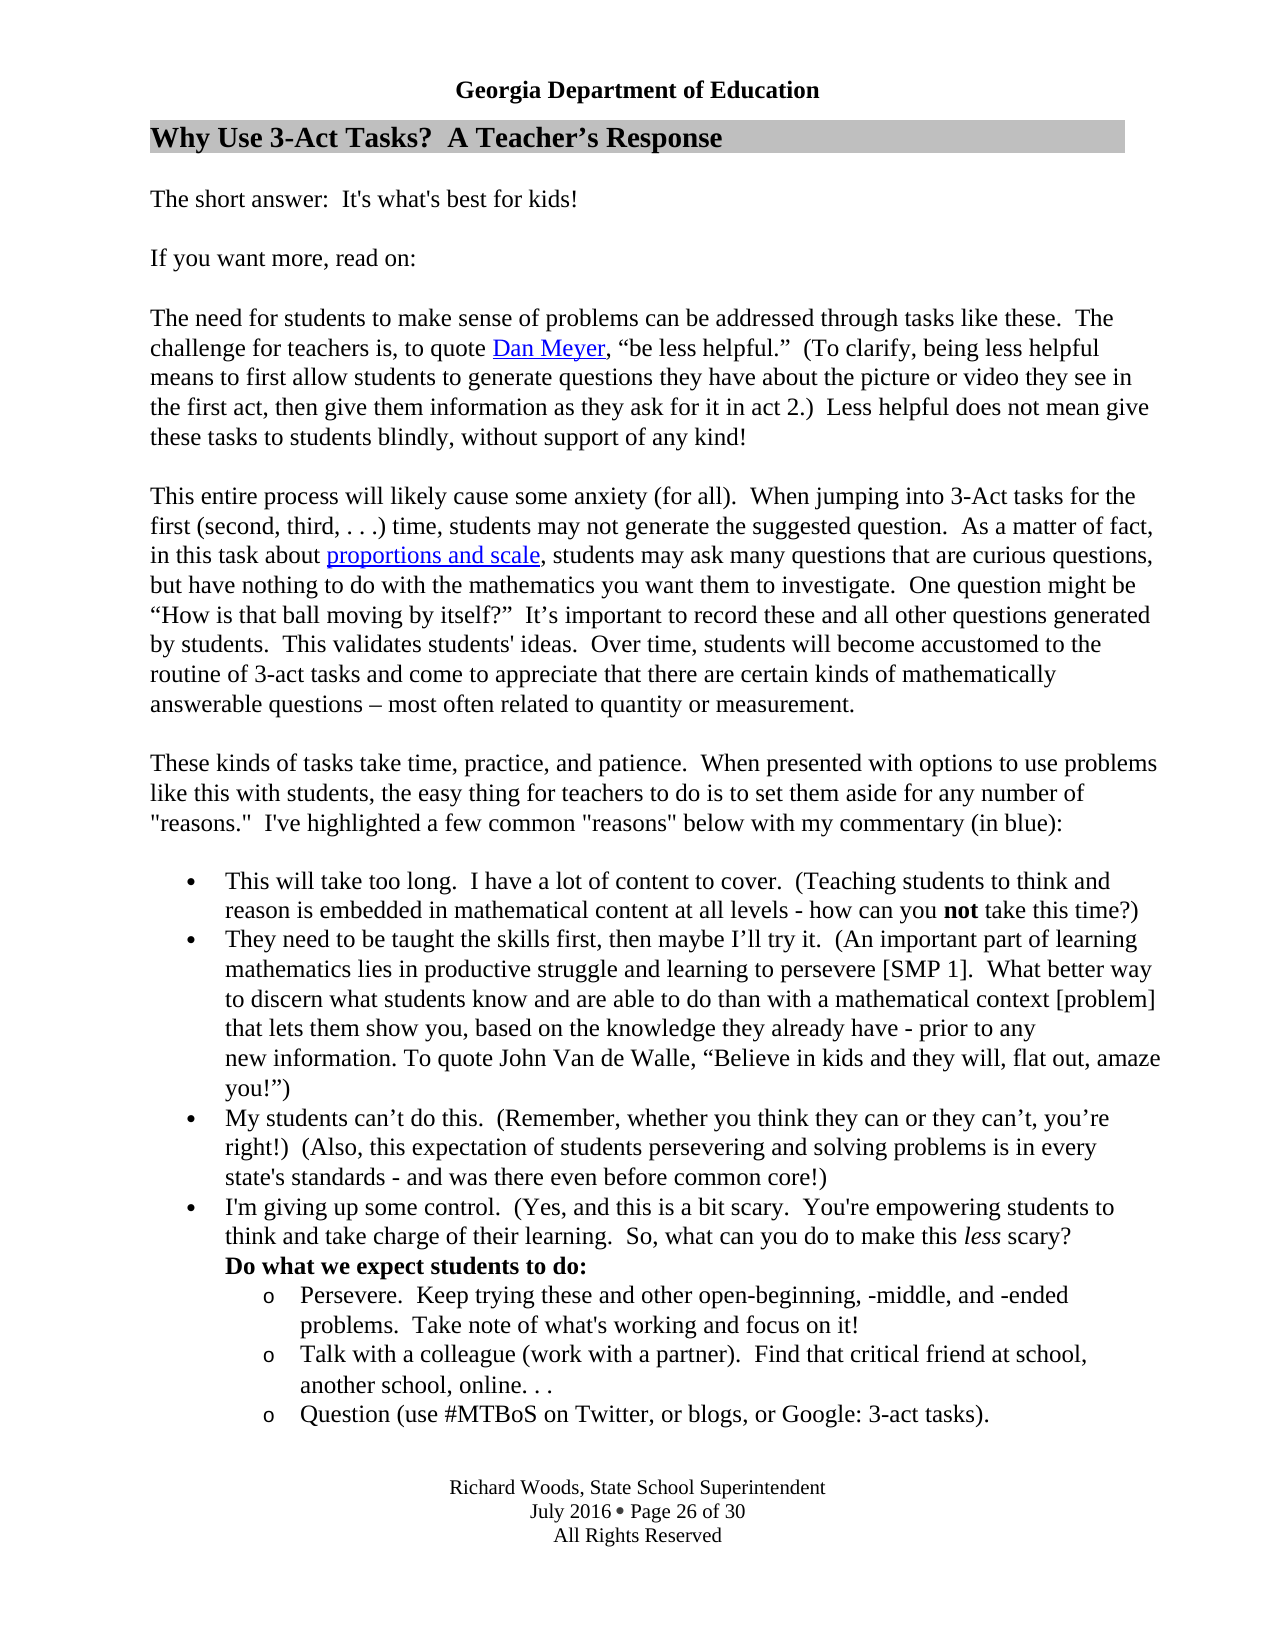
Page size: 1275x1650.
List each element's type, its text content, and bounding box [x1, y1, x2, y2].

list This will take too long. I have a lot of content to cover. (Teaching students to think and reason is embedded in mathematical content at all levels - how can you not take this time?) [150, 866, 1125, 923]
list Question (use #MTBoS on Twitter, or blogs, or Google: 3-act tasks). [262, 1398, 1162, 1428]
text This entire process will likely cause some anxiety (for all). When jumping into 3-Act tasks for the first (second, third, . . .) time, students may not generate the suggested question. As a matter of fact, in this task about proportions and scale, students may ask many questions that are curious questions, but have nothing to do with the mathematics you want them to investigate. One question might be “How is that ball moving by itself?” It’s important to record these and all other questions generated by students. This validates students' ideas. Over time, students will become accustomed to the routine of 3-act tasks and come to appreciate that there are certain kinds of mathematically answerable questions – most often related to quantity or measurement. [150, 480, 1162, 718]
text The need for students to make sense of problems can be addressed through tasks like these. The challenge for teachers is, to quote Dan Meyer, “be less helpful.” (To clarify, being less helpful means to first allow students to generate questions they have about the picture or video they see in the first act, then give them information as they ask for it in act 2.) Less helpful does not mean give these tasks to students blindly, without support of any kind! [150, 302, 1162, 450]
list My students can’t do this. (Remember, whether you think they can or they can’t, you’re right!) (Also, this expectation of students persevering and solving problems is in every state's standards - and was there even before common core!) [150, 1102, 1125, 1191]
text These kinds of tasks take time, practice, and patience. When presented with options to use problems like this with students, the easy thing for teachers to do is to set them aside for any number of "reasons." I've highlighted a few common "reasons" below with my commentary (in blue): [150, 747, 1162, 836]
list I'm giving up some control. (Yes, and this is a bit scary. You're empowering students to think and take charge of their learning. So, what can you do to make this less scary? Do what we expect students to do: [150, 1191, 1125, 1280]
list They need to be taught the skills first, then maybe I’ll try it. (An important part of learning mathematics lies in productive struggle and learning to persevere [SMP 1]. What better way to discern what students know and are able to do than with a mathematical context [problem] that lets them show you, based on the knowledge they already have - prior to any new information. To quote John Van de Walle, “Believe in kids and they will, flat out, amaze you!”) [150, 923, 1125, 1102]
list Persevere. Keep trying these and other open-beginning, -middle, and -ended problems. Take note of what's working and focus on it! [262, 1280, 1162, 1339]
text Why Use 3-Act Tasks? A Teacher’s Response [150, 120, 1125, 153]
list Talk with a colleague (work with a partner). Find that critical friend at school, another school, online. . . [262, 1339, 1162, 1398]
text The short answer: It's what's best for kids! [150, 183, 1162, 213]
text If you want more, read on: [150, 243, 1162, 272]
